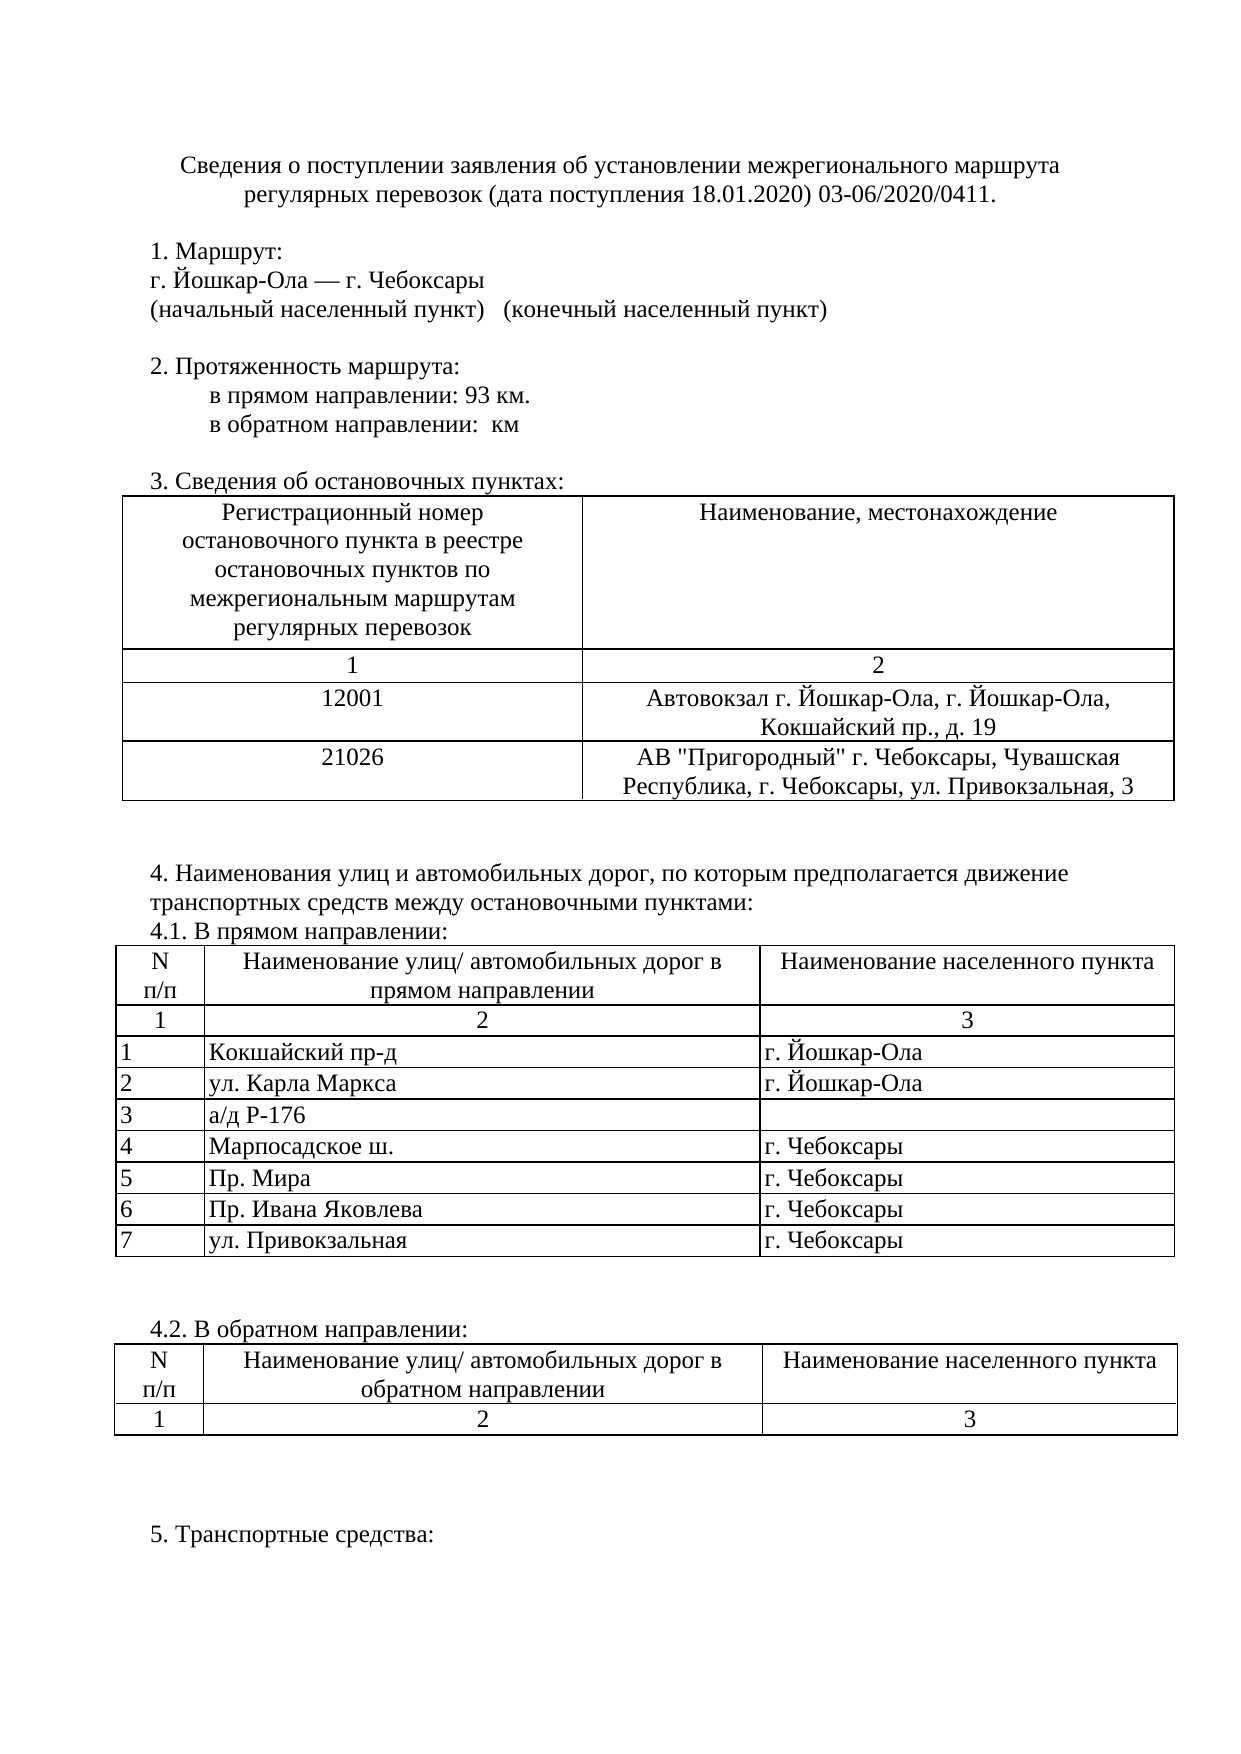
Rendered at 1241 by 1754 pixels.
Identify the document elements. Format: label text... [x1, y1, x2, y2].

table_cell 1 [117, 1006, 204, 1035]
text 4.2. В обратном направлении: [150, 1314, 1090, 1343]
table_cell 2 [204, 1404, 762, 1434]
table_cell г. Чебоксары [761, 1226, 1174, 1256]
table_cell г. Чебоксары [761, 1194, 1174, 1224]
table_header Наименование населенного пункта [763, 1345, 1177, 1402]
table_header Наименование улиц/ автомобильных дорог в обратном направлении [204, 1345, 762, 1402]
table_cell а/д Р-176 [205, 1100, 759, 1130]
text г. Йошкар-Ола — г. Чебоксары [150, 265, 1090, 294]
text (начальный населенный пункт) (конечный населенный пункт) [150, 294, 1090, 322]
text 4.1. В прямом направлении: [150, 916, 1090, 945]
table_cell Автовокзал г. Йошкар-Ола, г. Йошкар-Ола, Кокшайский пр., д. 19 [583, 683, 1173, 740]
table_cell 12001 [123, 683, 582, 740]
text 3. Сведения об остановочных пунктах: [150, 466, 1090, 495]
table_cell 2 [117, 1068, 204, 1098]
text в прямом направлении: 93 км. [150, 380, 1090, 409]
table_header N п/п [117, 946, 204, 1004]
table_cell Пр. Ивана Яковлева [205, 1194, 759, 1224]
table_header Наименование населенного пункта [761, 946, 1174, 1004]
text 2. Протяженность маршрута: [150, 351, 1090, 380]
text Сведения о поступлении заявления об установлении межрегионального маршрута регулярных перевозок (дата поступления 18.01.2020) 03-06/2020/0411. [150, 150, 1090, 207]
table_cell 5 [117, 1163, 204, 1193]
text 4. Наименования улиц и автомобильных дорог, по которым предполагается движение транспортных средств между остановочными пунктами: [150, 858, 1090, 916]
table_cell Марпосадское ш. [205, 1131, 759, 1161]
table_cell 4 [117, 1131, 204, 1161]
table_cell Пр. Мира [205, 1163, 759, 1193]
table_cell 6 [117, 1194, 204, 1224]
table_cell [761, 1100, 1174, 1130]
table_cell 7 [117, 1226, 204, 1256]
table_cell 3 [117, 1100, 204, 1130]
table_cell 1 [123, 650, 582, 681]
text 5. Транспортные средства: [150, 1519, 1090, 1548]
table_cell ул. Карла Маркса [205, 1068, 759, 1098]
table_cell г. Чебоксары [761, 1163, 1174, 1193]
table_cell 2 [583, 650, 1173, 681]
table_cell 1 [115, 1404, 203, 1434]
table_cell г. Йошкар-Ола [761, 1068, 1174, 1098]
table_header Наименование улиц/ автомобильных дорог в прямом направлении [205, 946, 759, 1004]
table_cell 21026 [123, 742, 582, 799]
table_cell г. Йошкар-Ола [761, 1037, 1174, 1067]
table_header Наименование, местонахождение [583, 497, 1173, 648]
table_cell 1 [117, 1037, 204, 1067]
table_header Регистрационный номер остановочного пункта в реестре остановочных пунктов по межрегиональным маршрутам регулярных перевозок [123, 497, 582, 648]
table_cell Кокшайский пр-д [205, 1037, 759, 1067]
table_cell г. Чебоксары [761, 1131, 1174, 1161]
text 1. Маршрут: [150, 236, 1090, 265]
table_cell 2 [205, 1006, 759, 1035]
table_header N п/п [115, 1345, 203, 1402]
text в обратном направлении: км [150, 409, 1090, 437]
table_cell ул. Привокзальная [205, 1226, 759, 1256]
table_cell АВ "Пригородный" г. Чебоксары, Чувашская Республика, г. Чебоксары, ул. Привокзальная, 3 [583, 742, 1173, 799]
table_cell 3 [761, 1006, 1174, 1035]
table_cell 3 [763, 1403, 1177, 1434]
